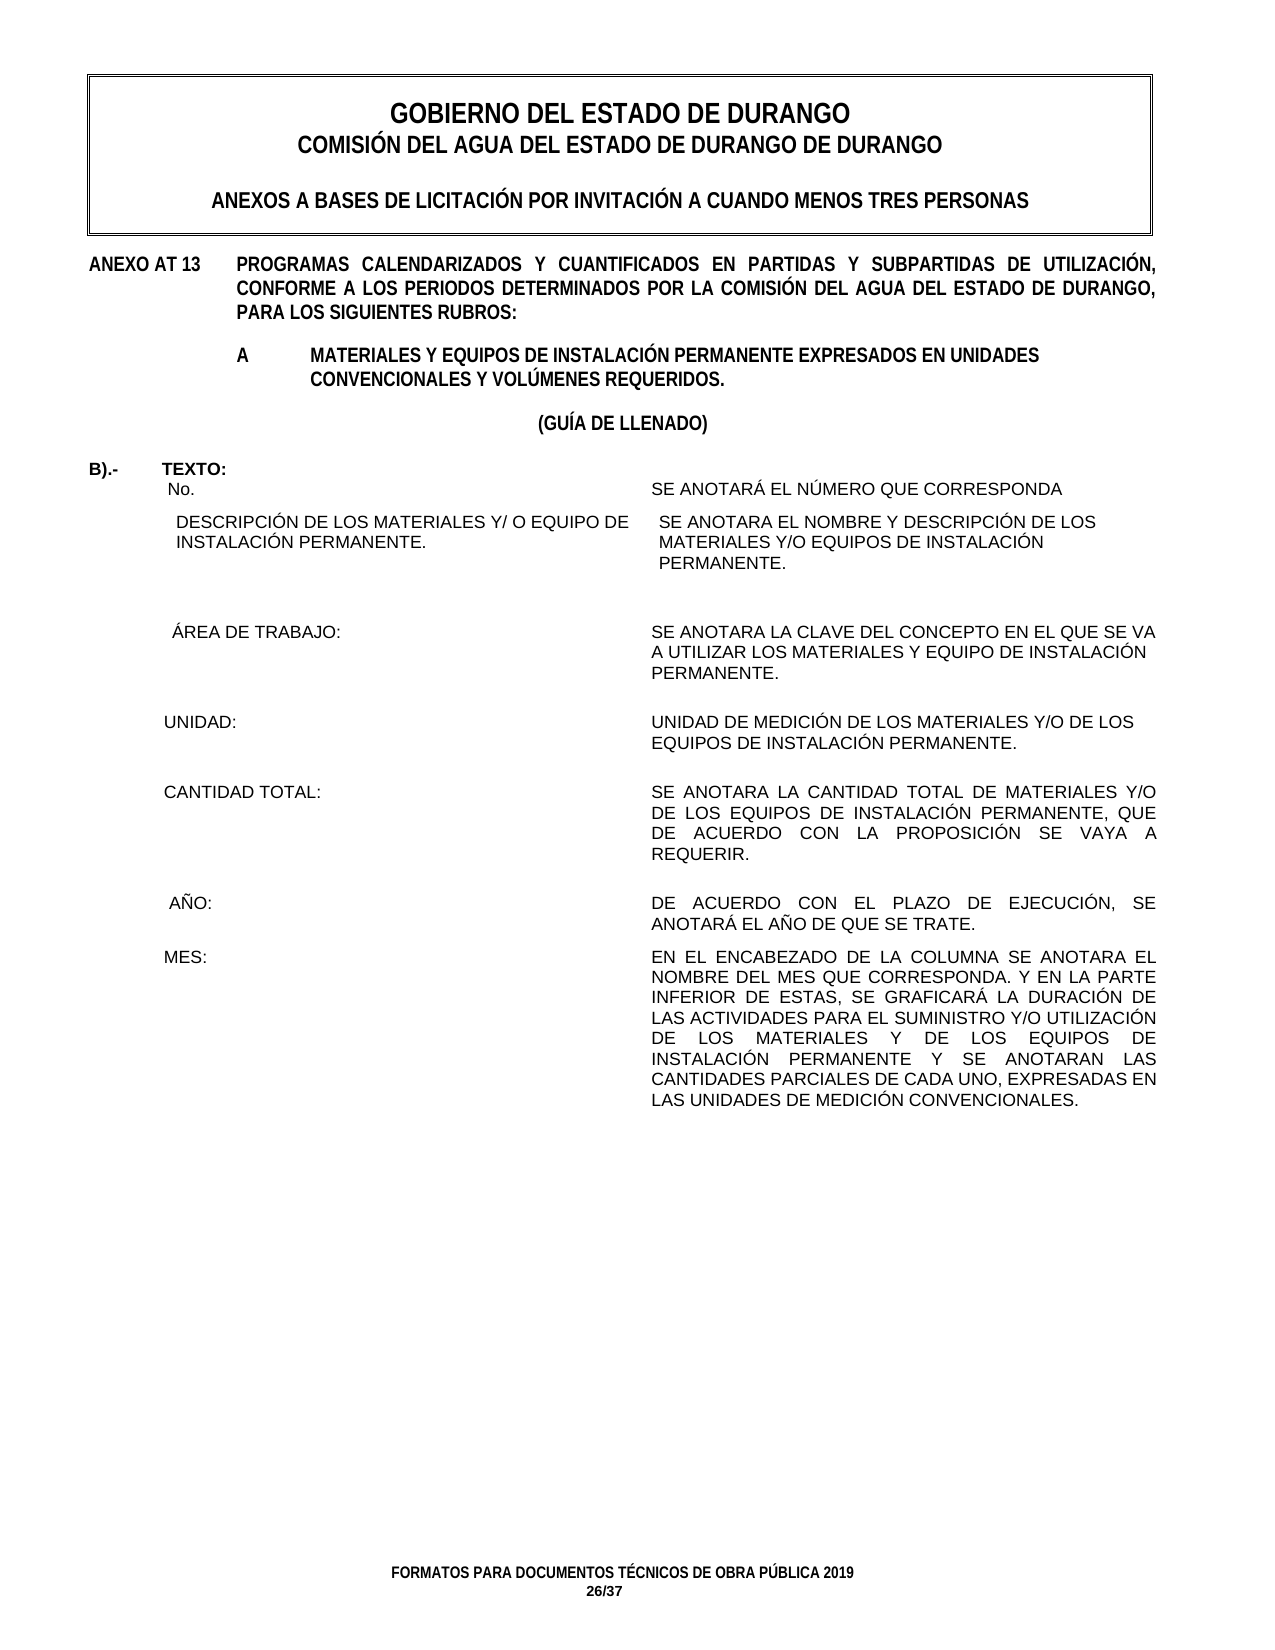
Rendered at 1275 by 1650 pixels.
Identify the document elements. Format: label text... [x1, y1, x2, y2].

text MES: EN EL ENCABEZADO DE LA COLUMNA SE ANOTARA EL NOMBRE DEL MES QUE CORRESPONDA. Y EN LA PARTE INFERIOR DE ESTAS, SE GRAFICARÁ LA DURACIÓN DE LAS ACTIVIDADES PARA EL SUMINISTRO Y/O UTILIZACIÓN DE LOS MATERIALES Y DE LOS EQUIPOS DE INSTALACIÓN PERMANENTE Y SE ANOTARAN LAS CANTIDADES PARCIALES DE CADA UNO, EXPRESADAS EN LAS UNIDADES DE MEDICIÓN CONVENCIONALES. [164, 946, 1157, 1110]
text No. SE ANOTARÁ EL NÚMERO QUE CORRESPONDA [167, 479, 1157, 499]
table_header DESCRIPCIÓN DE LOS MATERIALES Y/ O EQUIPO DE INSTALACIÓN PERMANENTE. [165, 512, 647, 585]
text AÑO: DE ACUERDO CON EL PLAZO DE EJECUCIÓN, SE ANOTARÁ EL AÑO DE QUE SE TRATE. [169, 893, 1157, 934]
text B).- TEXTO: [89, 458, 1157, 479]
table_header SE ANOTARA EL NOMBRE Y DESCRIPCIÓN DE LOS MATERIALES Y/O EQUIPOS DE INSTALACIÓN PERMANENTE. [647, 512, 1167, 585]
text UNIDAD: UNIDAD DE MEDICIÓN DE LOS MATERIALES Y/O DE LOS EQUIPOS DE INSTALACIÓN PERMANENTE. [164, 712, 1157, 753]
text CANTIDAD TOTAL: SE ANOTARA LA CANTIDAD TOTAL DE MATERIALES Y/O DE LOS EQUIPOS DE INSTALACIÓN PERMANENTE, QUE DE ACUERDO CON LA PROPOSICIÓN SE VAYA A REQUERIR. [164, 782, 1157, 864]
text ÁREA DE TRABAJO: SE ANOTARA LA CLAVE DEL CONCEPTO EN EL QUE SE VA A UTILIZAR LOS MATERIALES Y EQUIPO DE INSTALACIÓN PERMANENTE. [172, 622, 1157, 683]
